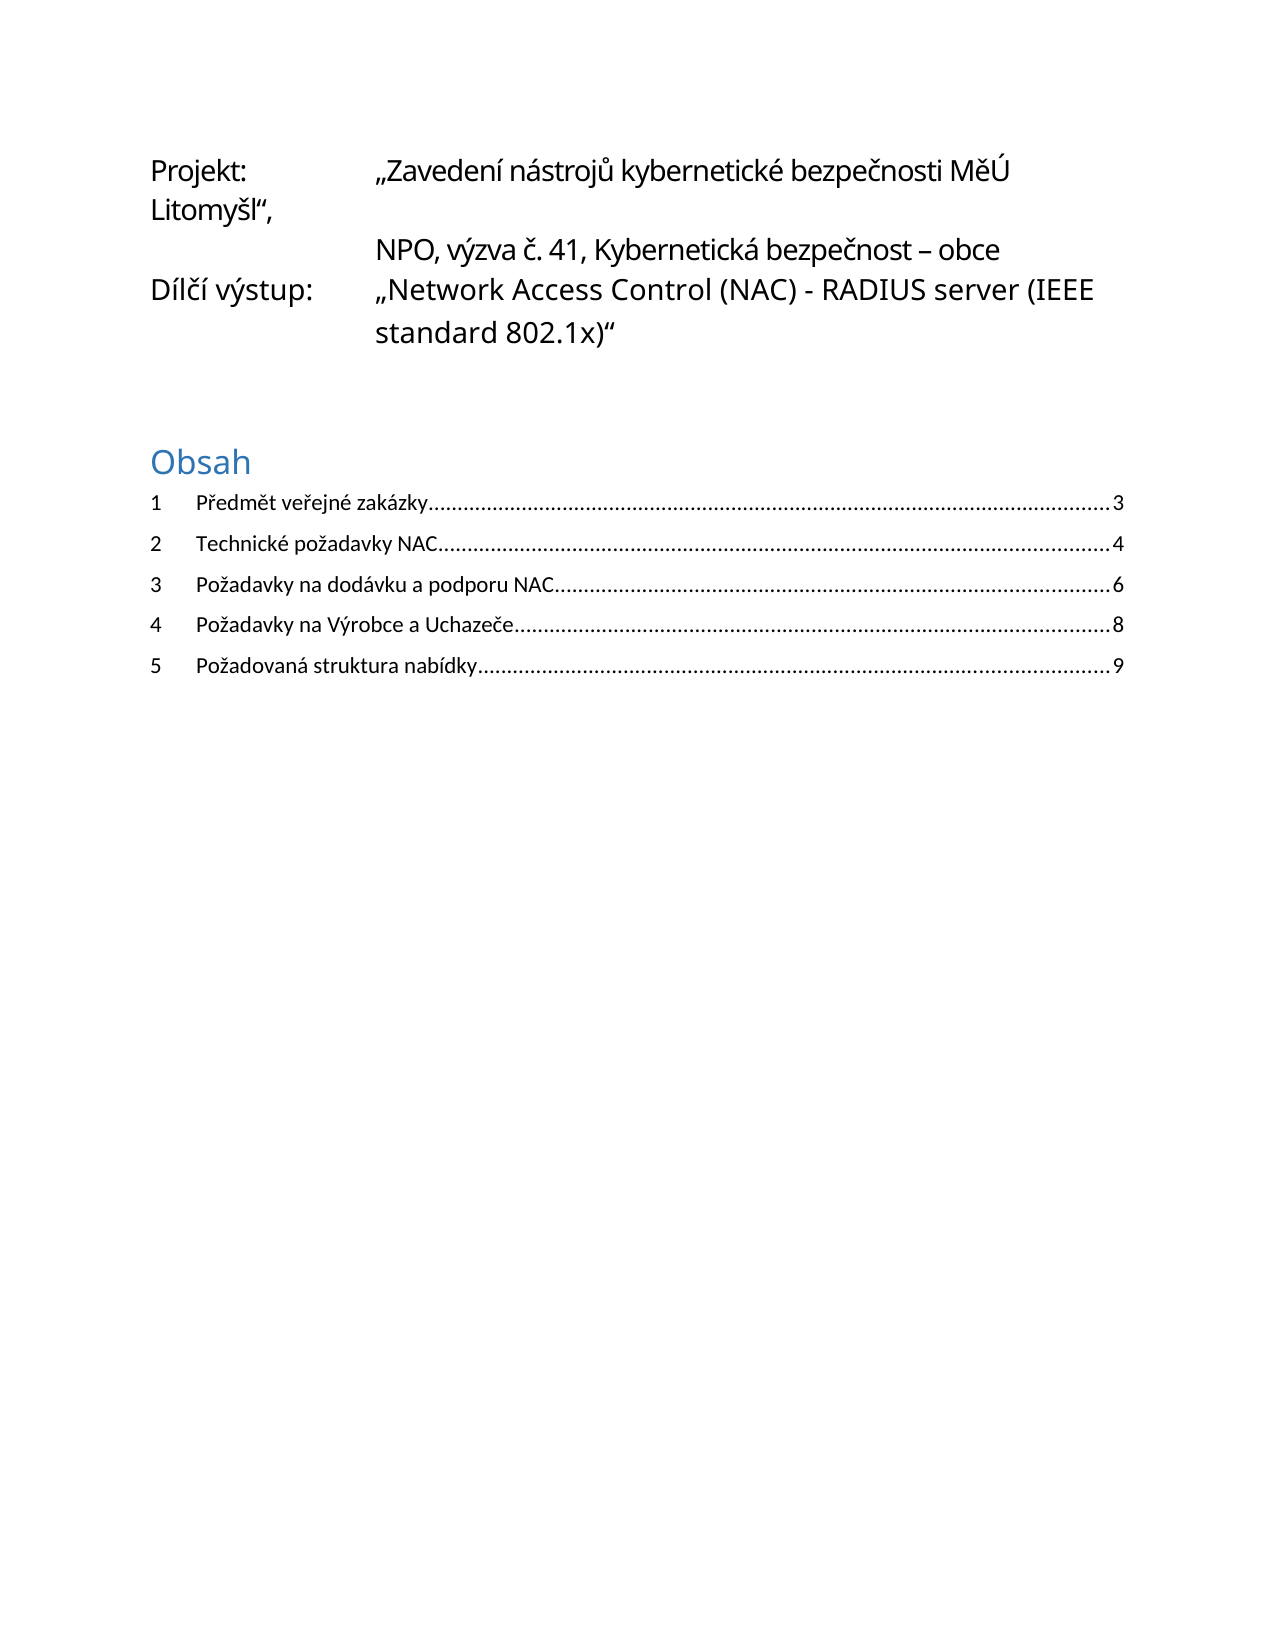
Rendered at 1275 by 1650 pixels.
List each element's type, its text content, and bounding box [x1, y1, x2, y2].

text Dílčí výstup: „Network Access Control (NAC) - RADIUS server (IEEE standard 802.1x)“ [150, 269, 1125, 352]
title NPO, výzva č. 41, Kybernetická bezpečnost – obce [300, 229, 1125, 269]
title Projekt: „Zavedení nástrojů kybernetické bezpečnosti MěÚ Litomyšl“, [150, 150, 1125, 229]
